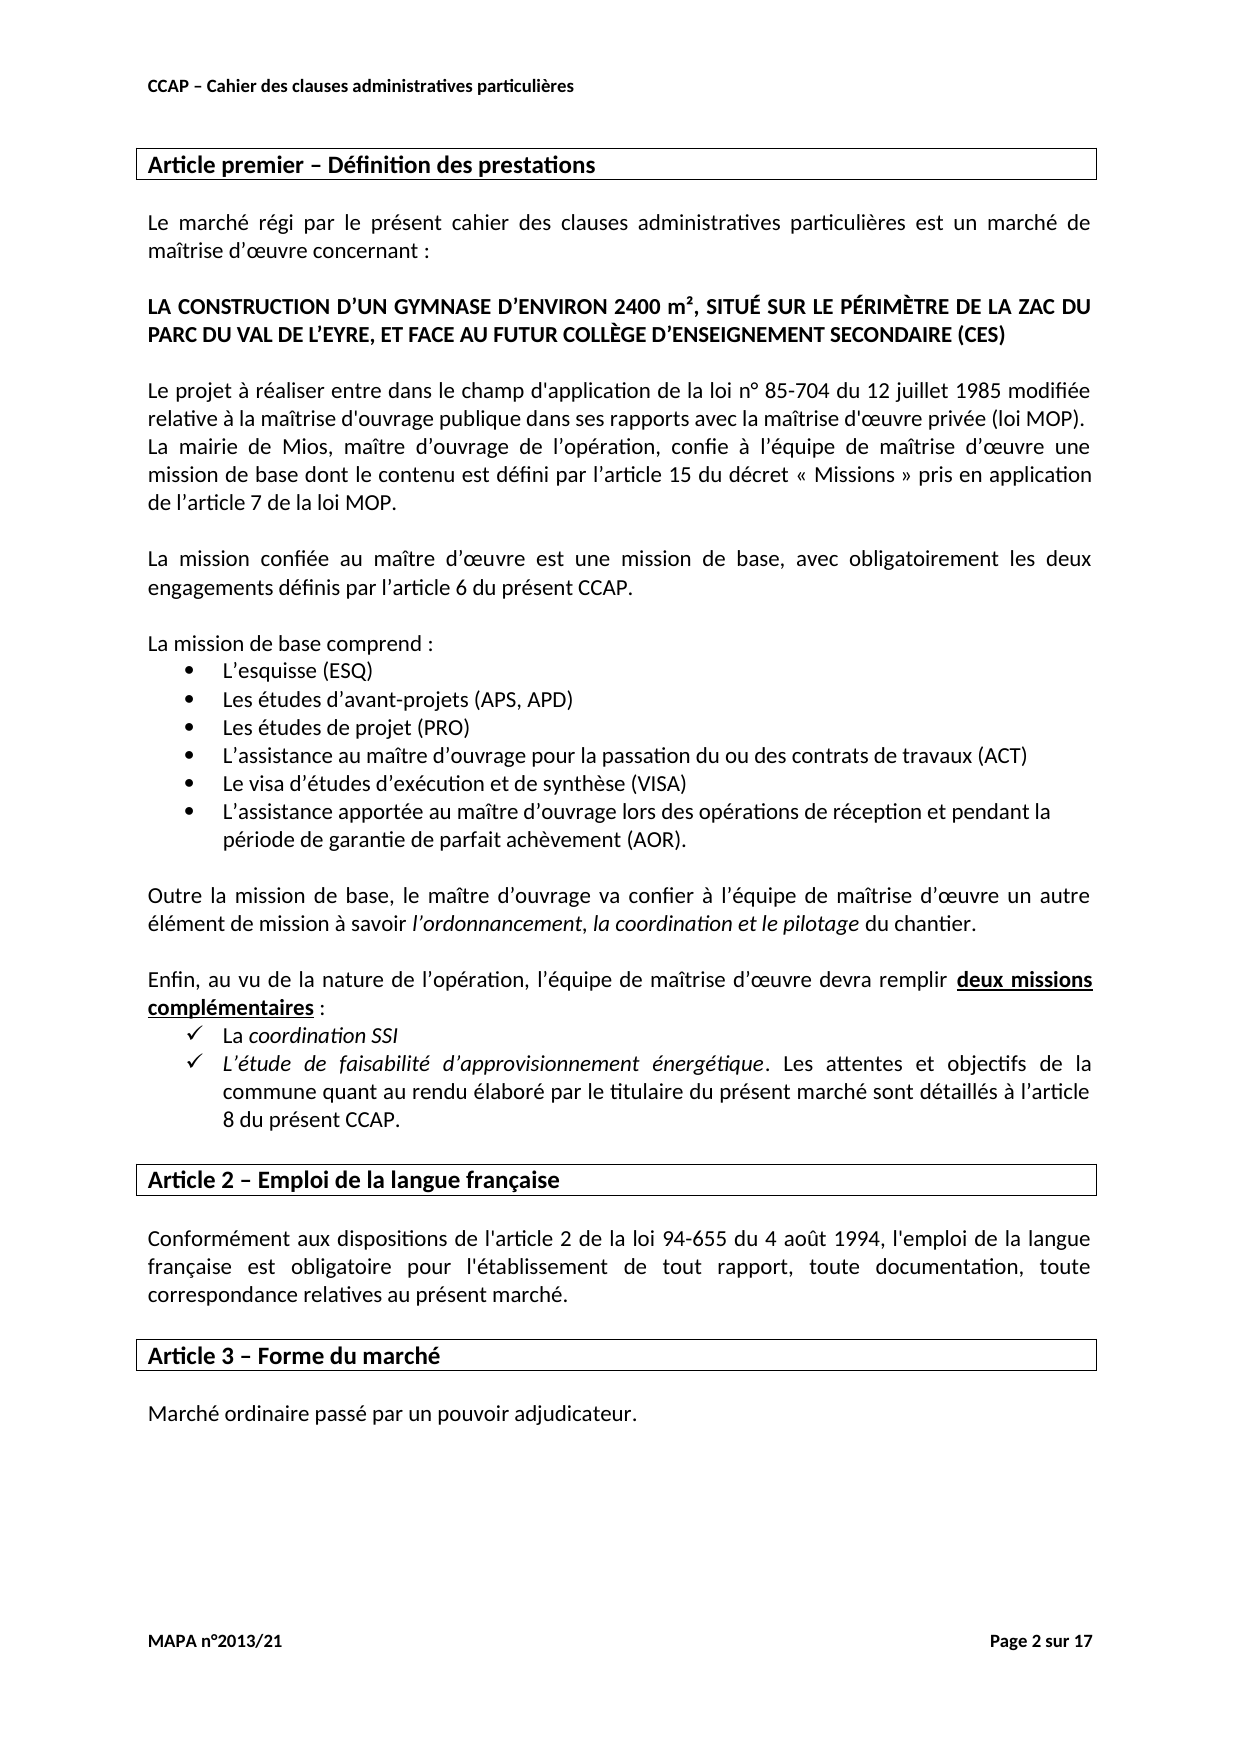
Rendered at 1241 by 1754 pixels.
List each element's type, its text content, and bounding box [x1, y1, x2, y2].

text Enfin, au vu de la nature de l’opération, l’équipe de maîtrise d’œuvre devra remplir deux missions complémentaires : [148, 965, 1092, 1021]
text La mission de base comprend : [148, 629, 1092, 657]
table_header Article premier – Définition des prestations [137, 149, 1096, 179]
list L’assistance au maître d’ouvrage pour la passation du ou des contrats de travaux (ACT) [185, 741, 1092, 769]
table_header Article 3 – Forme du marché [137, 1340, 1096, 1370]
text Le marché régi par le présent cahier des clauses administratives particulières est un marché de maîtrise d’œuvre concernant : [148, 208, 1092, 264]
text La mairie de Mios, maître d’ouvrage de l’opération, confie à l’équipe de maîtrise d’œuvre une mission de base dont le contenu est défini par l’article 15 du décret « Missions » pris en application de l’article 7 de la loi MOP. [148, 432, 1092, 517]
list L’étude de faisabilité d’approvisionnement énergétique. Les attentes et objectifs de la commune quant au rendu élaboré par le titulaire du présent marché sont détaillés à l’article 8 du présent CCAP. [185, 1049, 1092, 1133]
list Les études d’avant-projets (APS, APD) [185, 685, 1092, 713]
subtitle LA CONSTRUCTION D’UN GYMNASE D’ENVIRON 2400 m², SITUÉ SUR LE PÉRIMÈTRE DE LA ZAC DU PARC DU VAL DE L’EYRE, ET FACE AU FUTUR COLLÈGE D’ENSEIGNEMENT SECONDAIRE (CES) [148, 292, 1092, 348]
list Les études de projet (PRO) [185, 713, 1092, 741]
list L’assistance apportée au maître d’ouvrage lors des opérations de réception et pendant la période de garantie de parfait achèvement (AOR). [185, 797, 1092, 853]
list Le visa d’études d’exécution et de synthèse (VISA) [185, 769, 1092, 797]
text Outre la mission de base, le maître d’ouvrage va confier à l’équipe de maîtrise d’œuvre un autre élément de mission à savoir l’ordonnancement, la coordination et le pilotage du chantier. [148, 881, 1092, 937]
list L’esquisse (ESQ) [185, 657, 1092, 685]
text La mission confiée au maître d’œuvre est une mission de base, avec obligatoirement les deux engagements définis par l’article 6 du présent CCAP. [148, 544, 1092, 601]
text Marché ordinaire passé par un pouvoir adjudicateur. [148, 1399, 1092, 1427]
text Conformément aux dispositions de l'article 2 de la loi 94-655 du 4 août 1994, l'emploi de la langue française est obligatoire pour l'établissement de tout rapport, toute documentation, toute correspondance relatives au présent marché. [148, 1224, 1092, 1308]
list La coordination SSI [185, 1021, 1092, 1049]
table_header Article 2 – Emploi de la langue française [137, 1165, 1096, 1195]
text Le projet à réaliser entre dans le champ d'application de la loi n° 85-704 du 12 juillet 1985 modifiée relative à la maîtrise d'ouvrage publique dans ses rapports avec la maîtrise d'œuvre privée (loi MOP). [148, 376, 1092, 432]
